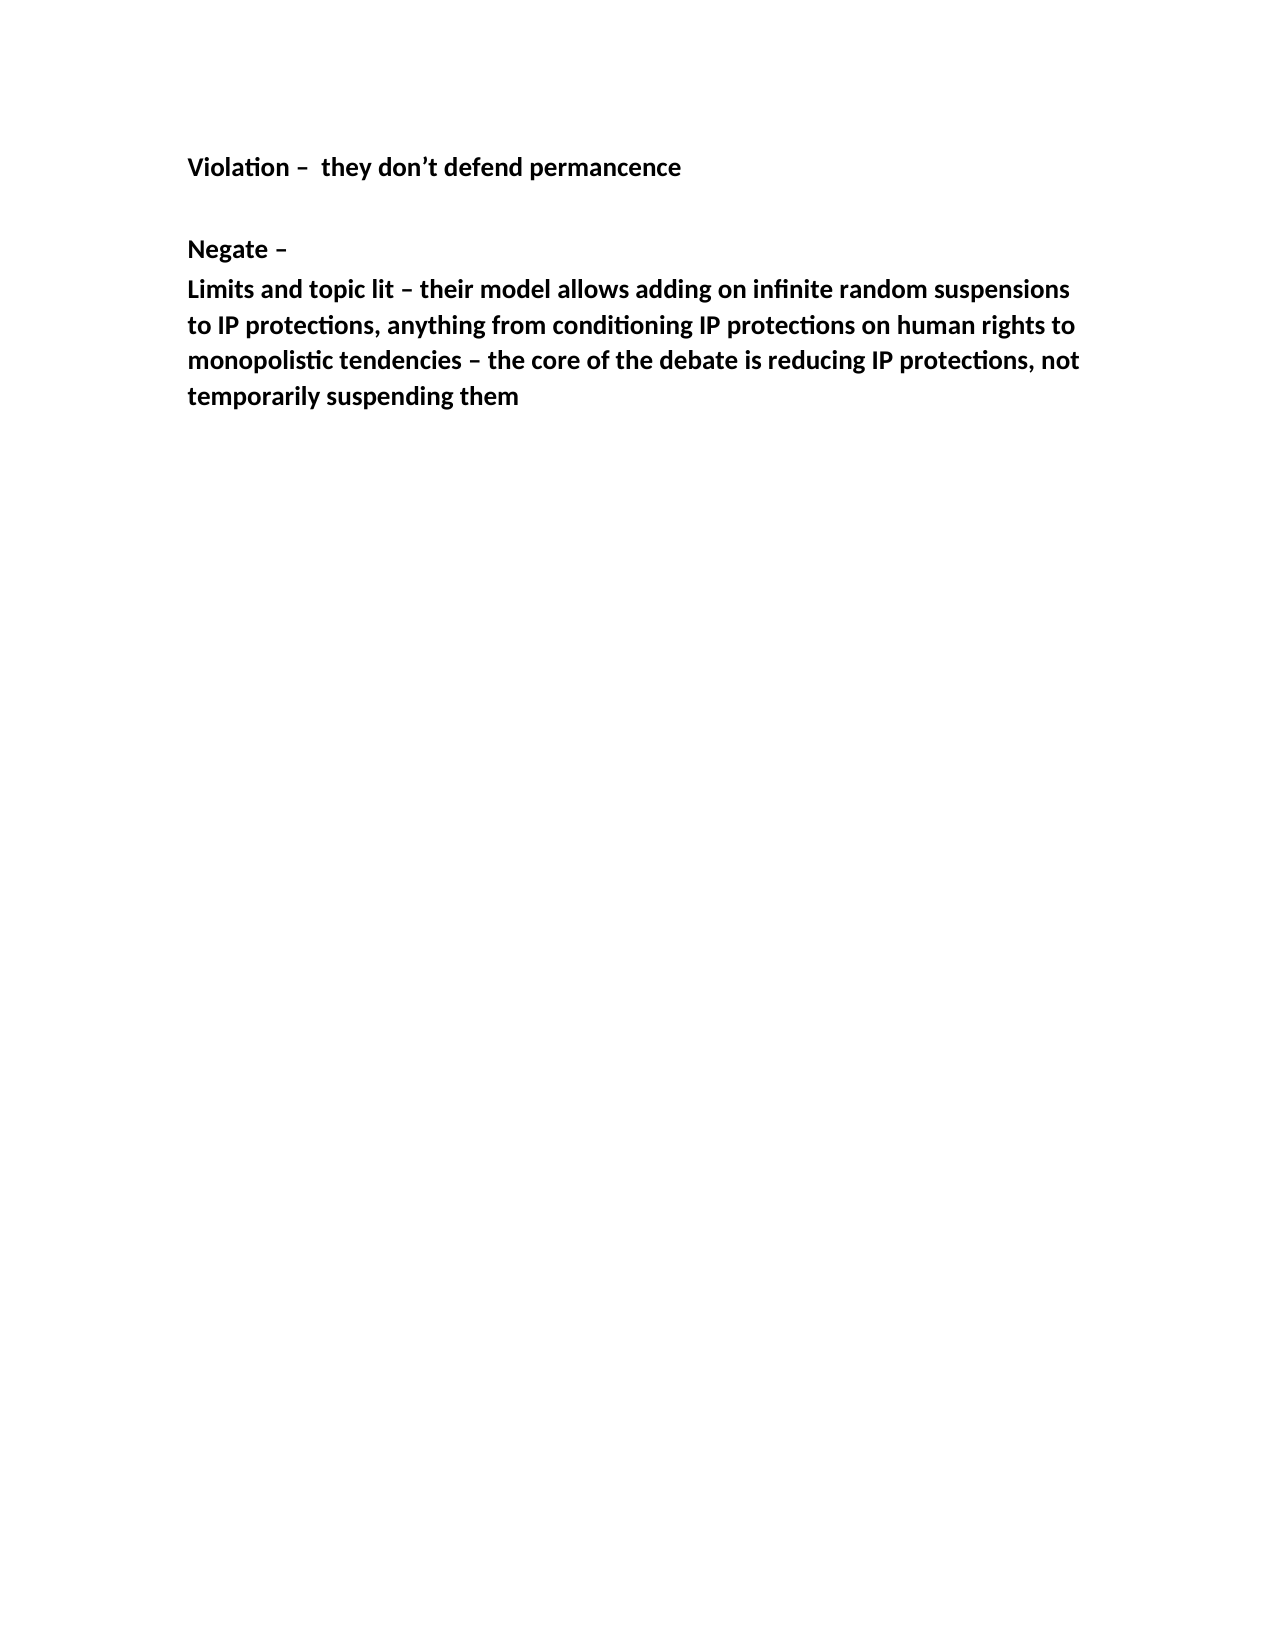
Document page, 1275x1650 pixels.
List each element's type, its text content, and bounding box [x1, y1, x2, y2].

subtitle Violation – they don’t defend permancence [187, 150, 1087, 183]
subtitle Limits and topic lit – their model allows adding on infinite random suspensions to IP protections, anything from conditioning IP protections on human rights to monopolistic tendencies – the core of the debate is reducing IP protections, not temporarily suspending them [187, 272, 1087, 412]
subtitle Negate – [187, 232, 1087, 266]
